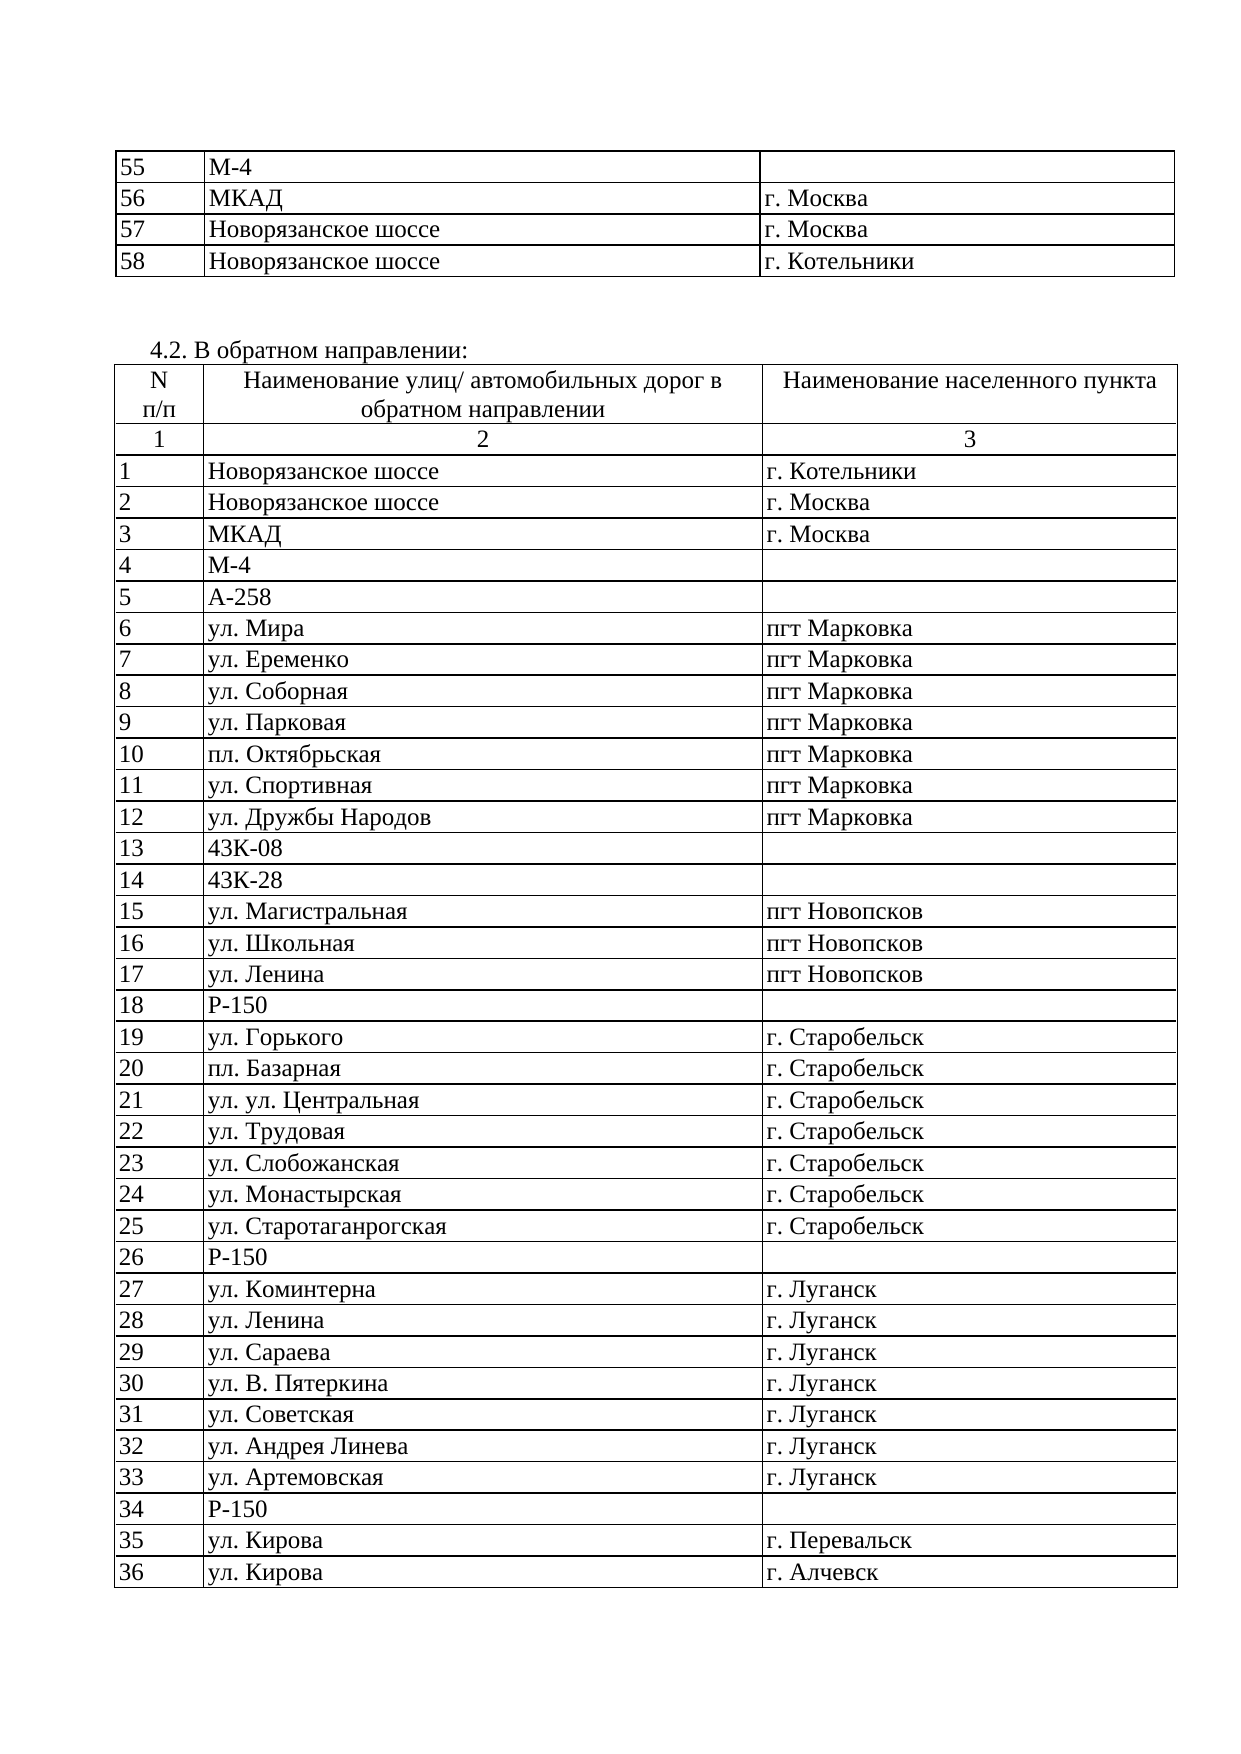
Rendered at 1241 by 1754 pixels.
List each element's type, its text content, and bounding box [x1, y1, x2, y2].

table_cell пгт Марковка [763, 737, 1177, 769]
table_cell пгт Марковка [763, 674, 1177, 706]
table_cell 15 [115, 896, 203, 926]
table_cell г. Луганск [763, 1366, 1177, 1398]
table_cell [763, 1241, 1177, 1272]
table_cell 6 [115, 613, 203, 643]
table_cell ул. Старотаганрогская [204, 1211, 762, 1241]
table_cell пгт Марковка [763, 611, 1177, 643]
table_cell пгт Новопсков [763, 926, 1177, 957]
table_cell 19 [115, 1021, 203, 1052]
table_cell 20 [115, 1053, 203, 1083]
table_cell ул. Кирова [204, 1557, 762, 1587]
table_cell Новорязанское шоссе [205, 215, 759, 244]
table_cell г. Старобельск [763, 1083, 1177, 1115]
table_cell ул. Коминтерна [204, 1274, 762, 1303]
table_cell ул. Сараева [204, 1337, 762, 1366]
text 4.2. В обратном направлении: [150, 335, 1090, 364]
table_cell 56 [117, 183, 204, 213]
table_cell г. Котельники [761, 246, 1174, 276]
table_cell 57 [117, 215, 204, 244]
table_cell 32 [115, 1430, 203, 1461]
table_cell ул. Монастырская [204, 1179, 762, 1209]
table_cell 34 [115, 1493, 203, 1524]
table_cell М-4 [205, 152, 759, 181]
table_cell ул. В. Пятеркина [204, 1368, 762, 1398]
table_cell ул. Ленина [204, 959, 762, 989]
table_cell ул. Школьная [204, 928, 762, 957]
table_cell пгт Марковка [763, 643, 1177, 674]
table_header Наименование населенного пункта [763, 365, 1177, 423]
table_cell ул. Мира [204, 613, 762, 643]
table_cell пл. Базарная [204, 1053, 762, 1083]
table_cell [761, 152, 1174, 181]
table_cell 11 [115, 770, 203, 800]
table_cell ул. Спортивная [204, 770, 762, 800]
table_cell 5 [115, 581, 203, 611]
table_cell ул. Парковая [204, 707, 762, 737]
table_cell 2 [115, 487, 203, 517]
table_cell ул. Горького [204, 1022, 762, 1052]
table_cell 29 [115, 1336, 203, 1366]
table_cell 30 [115, 1368, 203, 1398]
table_cell [763, 832, 1177, 863]
table_cell 2 [204, 424, 762, 454]
table_cell 43К-28 [204, 865, 762, 894]
table_cell Новорязанское шоссе [205, 246, 759, 276]
table_cell 3 [115, 518, 203, 548]
table_cell ул. ул. Центральная [204, 1085, 762, 1115]
table_cell 7 [115, 644, 203, 674]
table_cell ул. Артемовская [204, 1462, 762, 1492]
table_cell г. Москва [763, 517, 1177, 548]
table_cell [763, 1492, 1177, 1524]
table_cell пл. Октябрьская [204, 739, 762, 769]
table_cell ул. Кирова [204, 1525, 762, 1555]
table_cell 1 [115, 424, 203, 454]
table_cell 17 [115, 959, 203, 989]
table_cell г. Луганск [763, 1398, 1177, 1429]
table_cell Новорязанское шоссе [204, 456, 762, 486]
table_cell г. Старобельск [763, 1052, 1177, 1083]
table_cell 21 [115, 1084, 203, 1115]
table_header Наименование улиц/ автомобильных дорог в обратном направлении [204, 365, 762, 423]
table_cell пгт Марковка [763, 769, 1177, 800]
table_cell 13 [115, 833, 203, 863]
table_cell г. Луганск [763, 1429, 1177, 1461]
table_cell 10 [115, 738, 203, 769]
table_cell 18 [115, 990, 203, 1020]
table_cell г. Перевальск [763, 1524, 1177, 1555]
table_cell ул. Соборная [204, 676, 762, 706]
table_cell 3 [763, 423, 1177, 454]
table_cell 9 [115, 707, 203, 737]
table_cell г. Москва [761, 215, 1174, 244]
table_cell Новорязанское шоссе [204, 487, 762, 517]
table_cell 14 [115, 864, 203, 894]
table_cell [763, 989, 1177, 1020]
table_cell 43К-08 [204, 833, 762, 863]
table_cell 27 [115, 1273, 203, 1303]
table_cell г. Старобельск [763, 1209, 1177, 1241]
table_cell 58 [117, 246, 204, 276]
table_cell 35 [115, 1525, 203, 1555]
table_cell г. Старобельск [763, 1178, 1177, 1209]
table_cell [763, 580, 1177, 611]
table_cell 25 [115, 1210, 203, 1241]
table_cell ул. Еременко [204, 645, 762, 674]
table_cell г. Луганск [763, 1304, 1177, 1335]
table_cell 28 [115, 1305, 203, 1335]
table_cell 12 [115, 801, 203, 832]
table_cell 26 [115, 1242, 203, 1272]
table_cell 36 [115, 1556, 203, 1587]
table_cell пгт Марковка [763, 800, 1177, 832]
table_cell Р-150 [204, 991, 762, 1020]
table_cell ул. Советская [204, 1400, 762, 1429]
table_cell 31 [115, 1399, 203, 1429]
table_cell М-4 [204, 550, 762, 580]
table_cell г. Москва [761, 183, 1174, 213]
table_cell ул. Магистральная [204, 896, 762, 926]
table_cell 22 [115, 1116, 203, 1146]
table_cell г. Луганск [763, 1461, 1177, 1492]
table_cell А-258 [204, 582, 762, 611]
table_cell г. Старобельск [763, 1020, 1177, 1052]
table_cell ул. Дружбы Народов [204, 802, 762, 832]
table_cell пгт Новопсков [763, 895, 1177, 926]
table_cell 24 [115, 1179, 203, 1209]
table_cell Р-150 [204, 1494, 762, 1524]
table_cell [763, 863, 1177, 894]
table_cell 55 [117, 152, 204, 181]
table_cell г. Луганск [763, 1335, 1177, 1366]
table_cell г. Старобельск [763, 1115, 1177, 1146]
table_cell г. Старобельск [763, 1146, 1177, 1178]
table_cell г. Луганск [763, 1272, 1177, 1303]
table_cell ул. Слобожанская [204, 1148, 762, 1178]
table_cell 33 [115, 1462, 203, 1492]
table_cell МКАД [205, 183, 759, 213]
table_cell 8 [115, 675, 203, 706]
table_cell Р-150 [204, 1242, 762, 1272]
table_cell 23 [115, 1147, 203, 1178]
table_cell ул. Андрея Линева [204, 1431, 762, 1461]
table_cell МКАД [204, 519, 762, 548]
table_cell г. Алчевск [763, 1555, 1177, 1587]
table_cell г. Москва [763, 486, 1177, 517]
table_header N п/п [115, 365, 203, 423]
table_cell 16 [115, 927, 203, 957]
table_cell 4 [115, 550, 203, 580]
table_cell г. Котельники [763, 454, 1177, 486]
table_cell [763, 549, 1177, 580]
table_cell пгт Новопсков [763, 958, 1177, 989]
table_cell пгт Марковка [763, 706, 1177, 737]
table_cell 1 [115, 455, 203, 486]
table_cell ул. Трудовая [204, 1116, 762, 1146]
table_cell ул. Ленина [204, 1305, 762, 1335]
